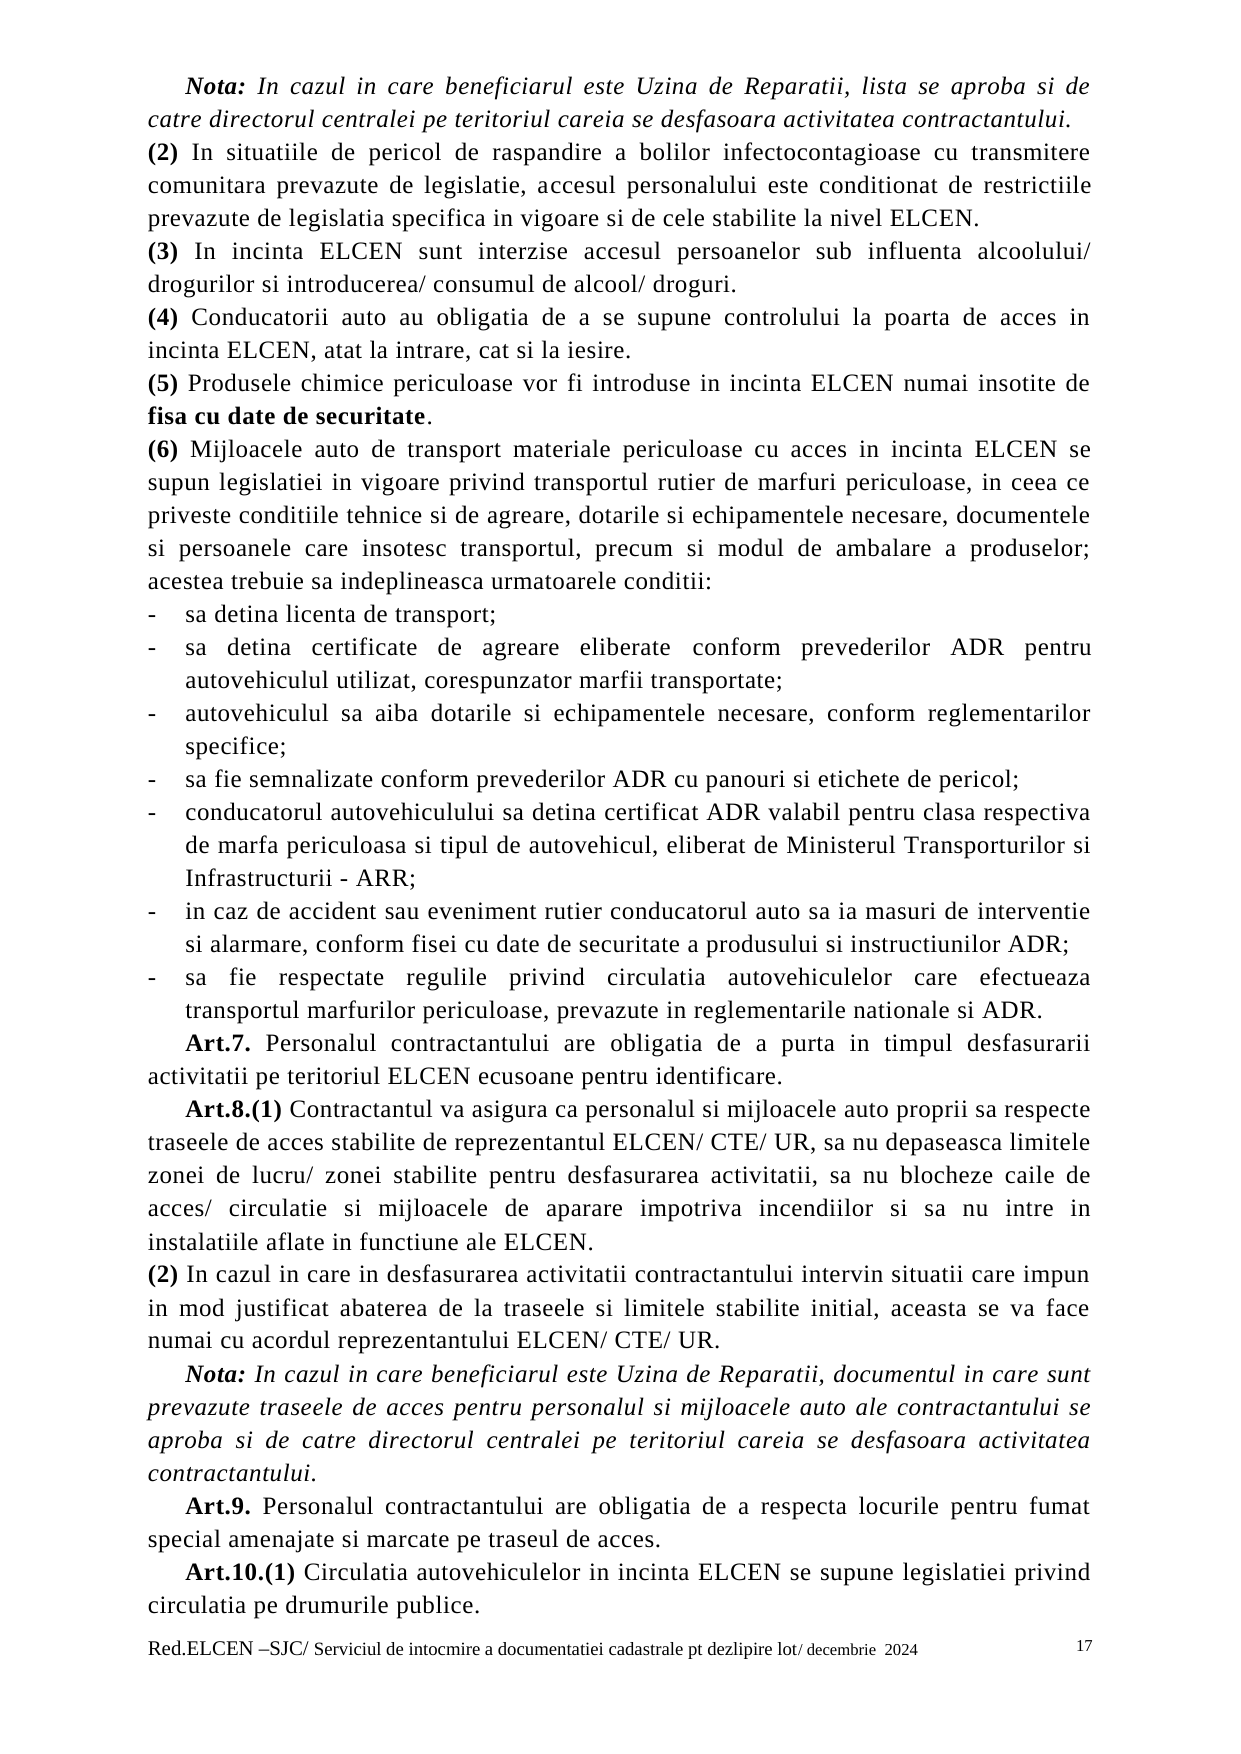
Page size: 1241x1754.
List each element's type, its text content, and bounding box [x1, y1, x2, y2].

list sa fie respectate regulile privind circulatia autovehiculelor care efectueaza transportul marfurilor periculoase, prevazute in reglementarile nationale si ADR. [148, 962, 1092, 1024]
list in caz de accident sau eveniment rutier conducatorul auto sa ia masuri de interventie si alarmare, conform fisei cu date de securitate a produsului si instructiunilor ADR; [148, 896, 1092, 958]
list sa fie semnalizate conform prevederilor ADR cu panouri si etichete de pericol; [148, 764, 1092, 793]
text Art.9. Personalul contractantului are obligatia de a respecta locurile pentru fumat special amenajate si marcate pe traseul de acces. [148, 1491, 1092, 1552]
list sa detina certificate de agreare eliberate conform prevederilor ADR pentru autovehiculul utilizat, corespunzator marfii transportate; [148, 632, 1092, 694]
list autovehiculul sa aiba dotarile si echipamentele necesare, conform reglementarilor specifice; [148, 698, 1092, 760]
text (2) In situatiile de pericol de raspandire a bolilor infectocontagioase cu transmitere comunitara prevazute de legislatie, accesul personalului este conditionat de restrictiile prevazute de legislatia specifica in vigoare si de cele stabilite la nivel ELCEN. [148, 137, 1092, 232]
text (2) In cazul in care in desfasurarea activitatii contractantului intervin situatii care impun in mod justificat abaterea de la traseele si limitele stabilite initial, aceasta se va face numai cu acordul reprezentantului ELCEN/ CTE/ UR. [148, 1259, 1092, 1354]
list sa detina licenta de transport; [148, 599, 1092, 628]
text Art.8.(1) Contractantul va asigura ca personalul si mijloacele auto proprii sa respecte traseele de acces stabilite de reprezentantul ELCEN/ CTE/ UR, sa nu depaseasca limitele zonei de lucru/ zonei stabilite pentru desfasurarea activitatii, sa nu blocheze caile de acces/ circulatie si mijloacele de aparare impotriva incendiilor si sa nu intre in instalatiile aflate in functiune ale ELCEN. [148, 1094, 1092, 1255]
text (6) Mijloacele auto de transport materiale periculoase cu acces in incinta ELCEN se supun legislatiei in vigoare privind transportul rutier de marfuri periculoase, in ceea ce priveste conditiile tehnice si de agreare, dotarile si echipamentele necesare, documentele si persoanele care insotesc transportul, precum si modul de ambalare a produselor; acestea trebuie sa indeplineasca urmatoarele conditii: [148, 434, 1092, 595]
text Nota: In cazul in care beneficiarul este Uzina de Reparatii, lista se aproba si de catre directorul centralei pe teritoriul careia se desfasoara activitatea contractantului. [148, 71, 1092, 133]
text Art.7. Personalul contractantului are obligatia de a purta in timpul desfasurarii activitatii pe teritoriul ELCEN ecusoane pentru identificare. [148, 1028, 1092, 1090]
text Art.10.(1) Circulatia autovehiculelor in incinta ELCEN se supune legislatiei privind circulatia pe drumurile publice. [148, 1557, 1092, 1618]
text (4) Conducatorii auto au obligatia de a se supune controlului la poarta de acces in incinta ELCEN, atat la intrare, cat si la iesire. [148, 302, 1092, 364]
text (5) Produsele chimice periculoase vor fi introduse in incinta ELCEN numai insotite de fisa cu date de securitate. [148, 368, 1092, 430]
list conducatorul autovehiculului sa detina certificat ADR valabil pentru clasa respectiva de marfa periculoasa si tipul de autovehicul, eliberat de Ministerul Transporturilor si Infrastructurii - ARR; [148, 797, 1092, 892]
text (3) In incinta ELCEN sunt interzise accesul persoanelor sub influenta alcoolului/ drogurilor si introducerea/ consumul de alcool/ droguri. [148, 236, 1092, 298]
text Nota: In cazul in care beneficiarul este Uzina de Reparatii, documentul in care sunt prevazute traseele de acces pentru personalul si mijloacele auto ale contractantului se aproba si de catre directorul centralei pe teritoriul careia se desfasoara activitatea contractantului. [148, 1359, 1092, 1486]
